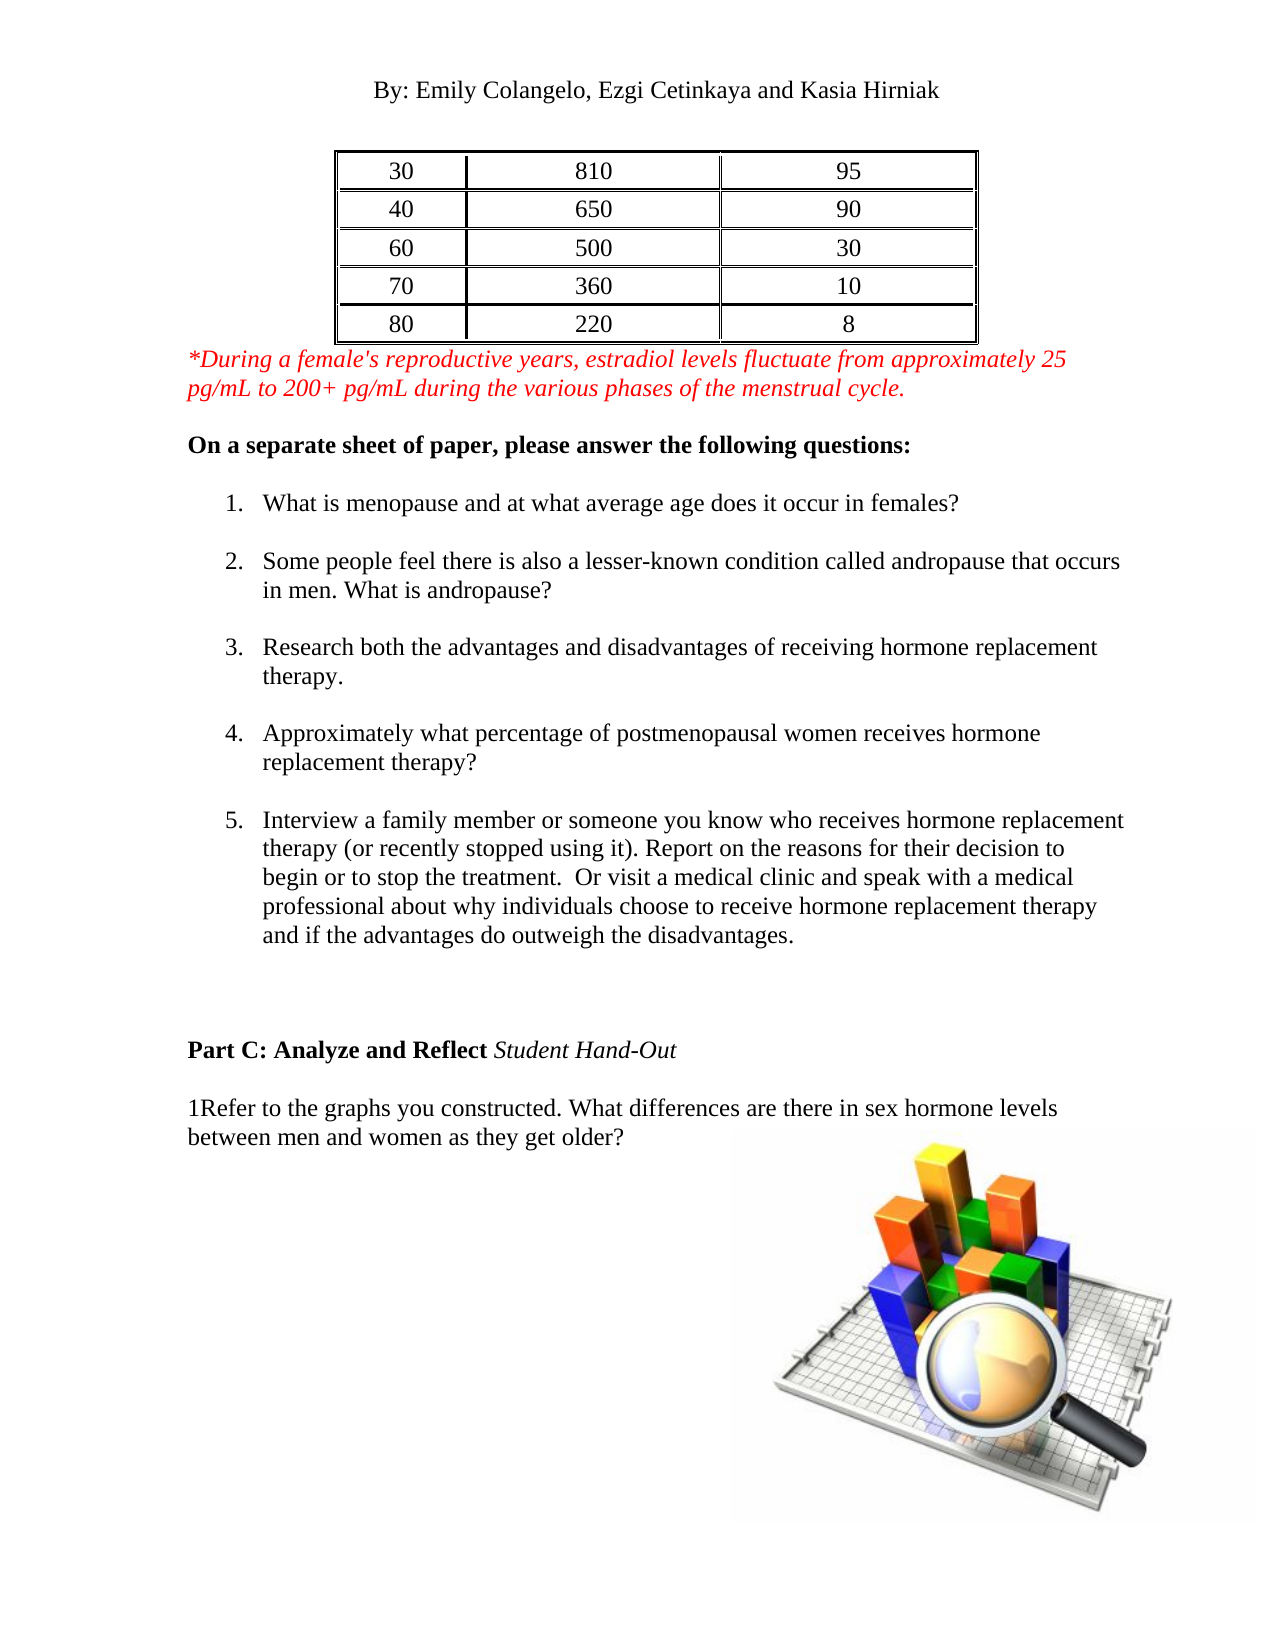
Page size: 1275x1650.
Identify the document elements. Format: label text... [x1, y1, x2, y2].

list Research both the advantages and disadvantages of receiving hormone replacement therapy. [225, 632, 1125, 718]
table_cell 8 [721, 303, 977, 341]
table_cell 220 [466, 306, 721, 341]
table_cell 500 [468, 230, 719, 265]
table_cell 10 [721, 265, 977, 303]
table_cell 650 [468, 192, 719, 226]
table_cell 95 [721, 153, 975, 188]
list Some people feel there is also a lesser-known condition called andropause that occurs in men. What is andropause? [225, 546, 1125, 632]
list Interview a family member or someone you know who receives hormone replacement therapy (or recently stopped using it). Report on the reasons for their decision to begin or to stop the treatment. Or visit a medical clinic and speak with a medical professional about why individuals choose to receive hormone replacement therapy and if the advantages do outweigh the disadvantages. [225, 805, 1125, 948]
text Refer to the graphs you constructed. What differences are there in sex hormone levels between men and women as they get older? _____________________________________________________________________________________________________________________________________________________________________________________________________________________________________________________________________________________________________ [187, 1093, 1125, 1151]
list What is menopause and at what average age does it occur in females? [225, 488, 1125, 546]
picture [731, 1129, 1257, 1524]
list Approximately what percentage of postmenopausal women receives hormone replacement therapy? [225, 718, 1125, 805]
table_cell 70 [336, 265, 466, 303]
text Part C: Analyze and Reflect Student Hand-Out [187, 1036, 1125, 1064]
table_cell 30 [338, 153, 466, 188]
table_cell 30 [722, 226, 976, 265]
table_cell 60 [338, 226, 465, 265]
table_cell 810 [466, 153, 721, 188]
text *During a female's reproductive years, estradiol levels fluctuate from approximately 25 pg/mL to 200+ pg/mL during the various phases of the menstrual cycle. [187, 344, 1125, 402]
text On a separate sheet of paper, please answer the following questions: [187, 431, 1125, 459]
table_cell 360 [468, 268, 719, 303]
table_cell 80 [336, 303, 466, 341]
table_cell 90 [722, 188, 976, 226]
table_cell 40 [338, 188, 465, 226]
